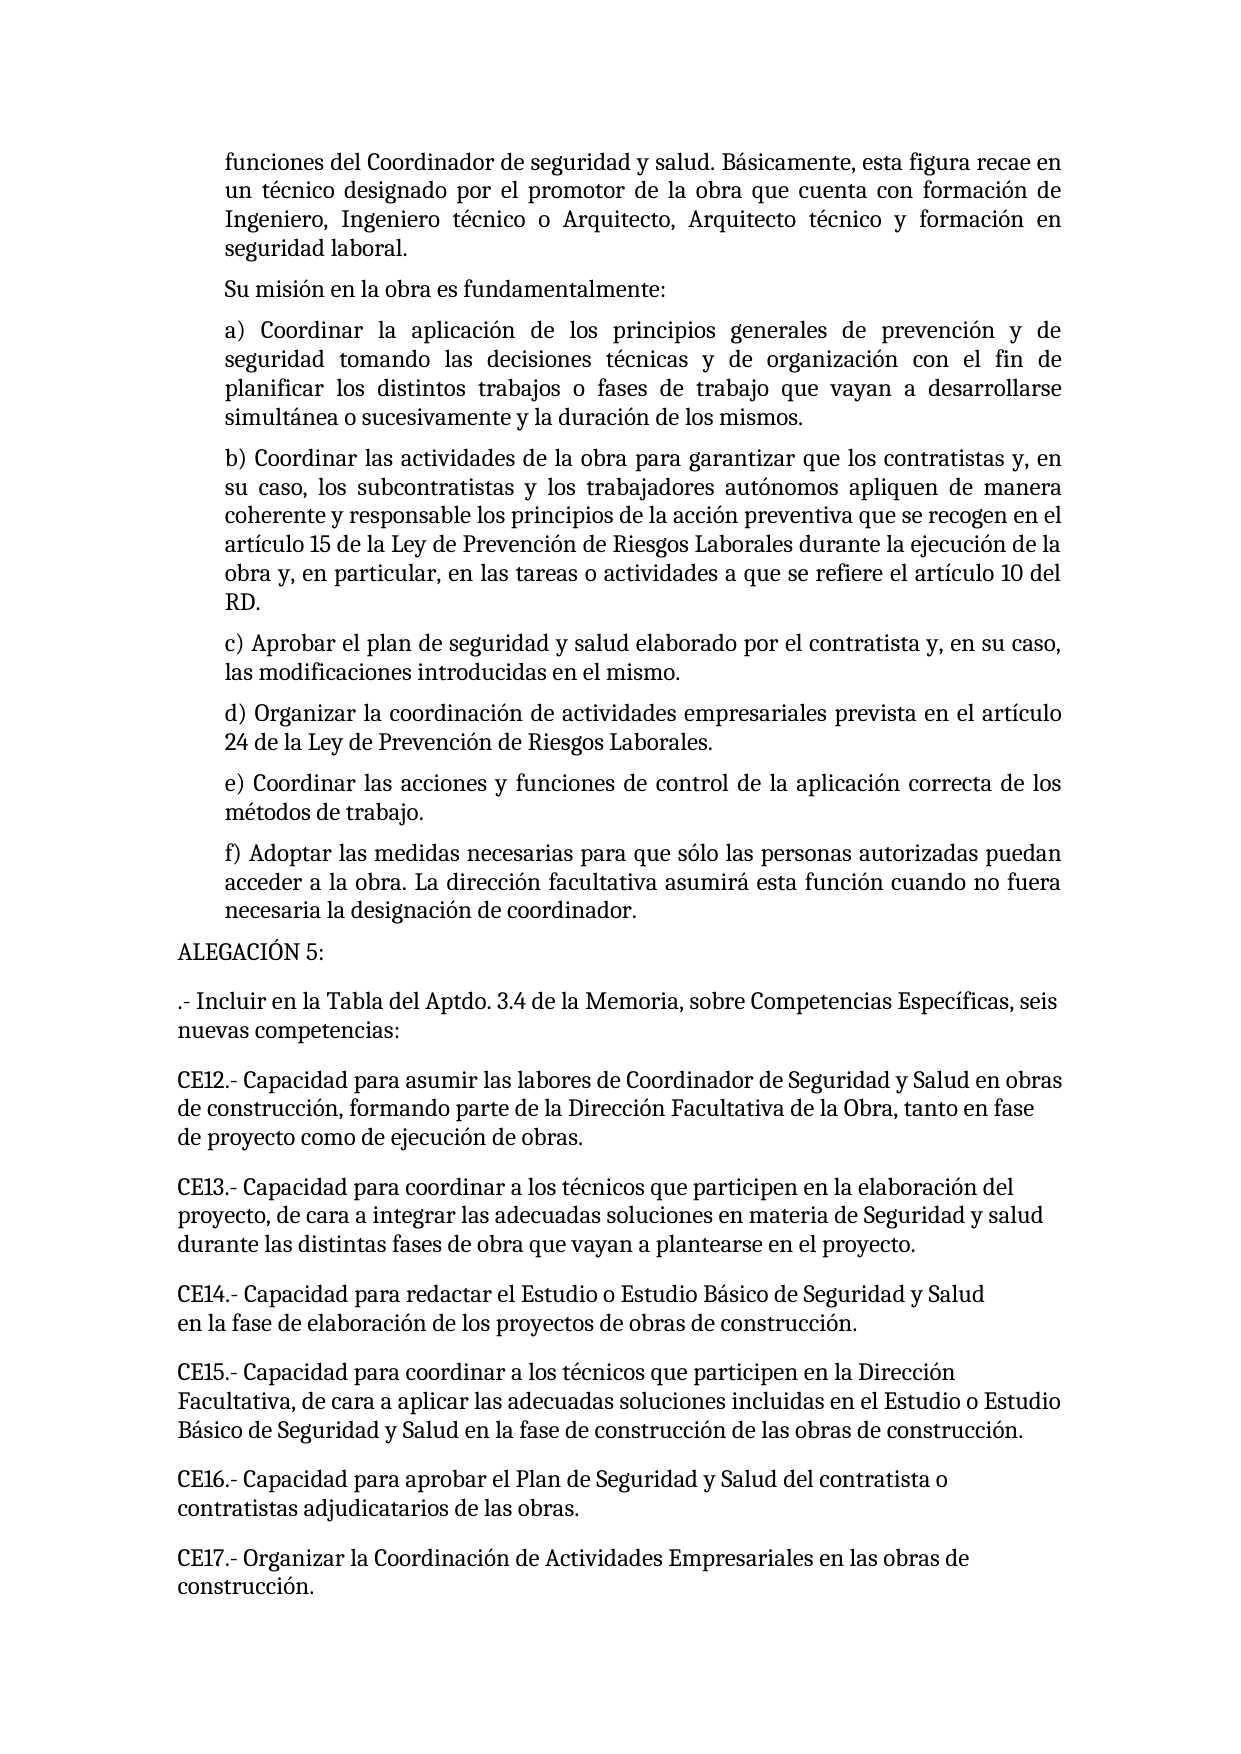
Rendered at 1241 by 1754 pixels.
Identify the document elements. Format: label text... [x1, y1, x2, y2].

text CE13.- Capacidad para coordinar a los técnicos que participen en la elaboración del proyecto, de cara a integrar las adecuadas soluciones en materia de Seguridad y salud durante las distintas fases de obra que vayan a plantearse en el proyecto. [177, 1173, 1063, 1259]
text CE12.- Capacidad para asumir las labores de Coordinador de Seguridad y Salud en obras de construcción, formando parte de la Dirección Facultativa de la Obra, tanto en fase de proyecto como de ejecución de obras. [177, 1066, 1063, 1152]
text b) Coordinar las actividades de la obra para garantizar que los contratistas y, en su caso, los subcontratistas y los trabajadores autónomos apliquen de manera coherente y responsable los principios de la acción preventiva que se recogen en el artículo 15 de la Ley de Prevención de Riesgos Laborales durante la ejecución de la obra y, en particular, en las tareas o actividades a que se refiere el artículo 10 del RD. [224, 444, 1063, 616]
text Su misión en la obra es fundamentalmente: [224, 275, 1063, 304]
text en la fase de elaboración de los proyectos de obras de construcción. [177, 1308, 1063, 1337]
text CE17.- Organizar la Coordinación de Actividades Empresariales en las obras de construcción. [177, 1543, 1063, 1601]
text f) Adoptar las medidas necesarias para que sólo las personas autorizadas puedan acceder a la obra. La dirección facultativa asumirá esta función cuando no fuera necesaria la designación de coordinador. [224, 839, 1063, 925]
text .- Incluir en la Tabla del Aptdo. 3.4 de la Memoria, sobre Competencias Específicas, seis nuevas competencias: [177, 987, 1063, 1045]
text d) Organizar la coordinación de actividades empresariales prevista en el artículo 24 de la Ley de Prevención de Riesgos Laborales. [224, 699, 1063, 756]
text a) Coordinar la aplicación de los principios generales de prevención y de seguridad tomando las decisiones técnicas y de organización con el fin de planificar los distintos trabajos o fases de trabajo que vayan a desarrollarse simultánea o sucesivamente y la duración de los mismos. [224, 316, 1063, 431]
text e) Coordinar las acciones y funciones de control de la aplicación correcta de los métodos de trabajo. [224, 769, 1063, 826]
text CE16.- Capacidad para aprobar el Plan de Seguridad y Salud del contratista o contratistas adjudicatarios de las obras. [177, 1465, 1063, 1523]
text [224, 148, 1063, 263]
text CE14.- Capacidad para redactar el Estudio o Estudio Básico de Seguridad y Salud [177, 1280, 1063, 1308]
text CE15.- Capacidad para coordinar a los técnicos que participen en la Dirección Facultativa, de cara a aplicar las adecuadas soluciones incluidas en el Estudio o Estudio Básico de Seguridad y Salud en la fase de construcción de las obras de construcción. [177, 1358, 1063, 1444]
text ALEGACIÓN 5: [177, 938, 1063, 966]
text c) Aprobar el plan de seguridad y salud elaborado por el contratista y, en su caso, las modificaciones introducidas en el mismo. [224, 629, 1063, 686]
